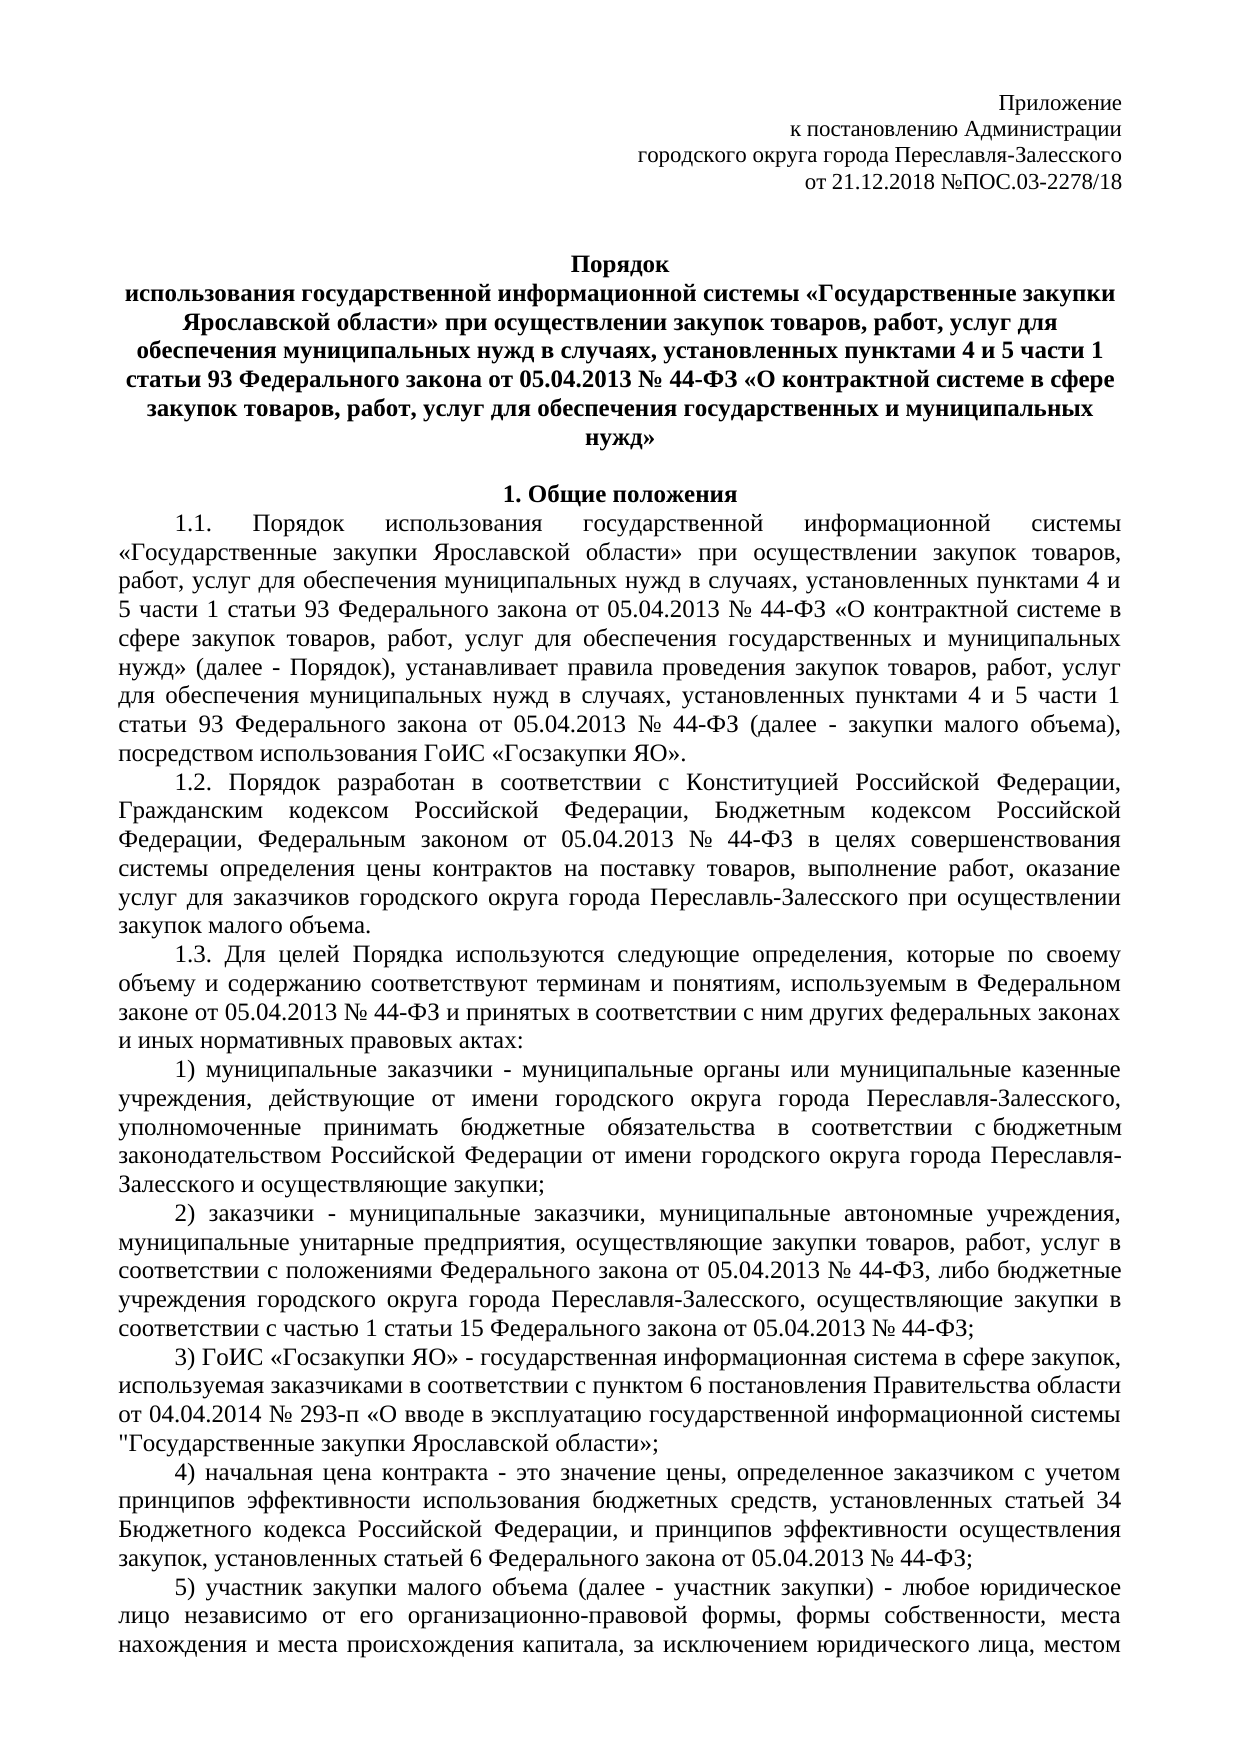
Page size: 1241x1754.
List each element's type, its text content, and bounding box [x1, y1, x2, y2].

title использования государственной информационной системы «Государственные закупки Ярославской области» при осуществлении закупок товаров, работ, услуг для обеспечения муниципальных нужд в случаях, установленных пунктами 4 и 5 части 1 статьи 93 Федерального закона от 05.04.2013 № 44-ФЗ «О контрактной системе в сфере закупок товаров, работ, услуг для обеспечения государственных и муниципальных нужд» [118, 278, 1122, 450]
text 3) ГоИС «Госзакупки ЯО» - государственная информационная система в сфере закупок, используемая заказчиками в соответствии с пунктом 6 постановления Правительства области от 04.04.2014 № 293-п «О вводе в эксплуатацию государственной информационной системы "Государственные закупки Ярославской области»; [118, 1342, 1122, 1457]
text городского округа города Переславля-Залесского [118, 141, 1122, 168]
title Порядок [118, 249, 1122, 278]
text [118, 1572, 1122, 1658]
text 1.2. Порядок разработан в соответствии с Конституцией Российской Федерации, Гражданским кодексом Российской Федерации, Бюджетным кодексом Российской Федерации, Федеральным законом от 05.04.2013 № 44-ФЗ в целях совершенствования системы определения цены контрактов на поставку товаров, выполнение работ, оказание услуг для заказчиков городского округа города Переславль-Залесского при осуществлении закупок малого объема. [118, 767, 1122, 939]
title 1. Общие положения [118, 479, 1122, 508]
text 4) начальная цена контракта - это значение цены, определенное заказчиком с учетом принципов эффективности использования бюджетных средств, установленных статьей 34 Бюджетного кодекса Российской Федерации, и принципов эффективности осуществления закупок, установленных статьей 6 Федерального закона от 05.04.2013 № 44-ФЗ; [118, 1457, 1122, 1572]
text к постановлению Администрации [118, 115, 1122, 141]
text Приложение [118, 89, 1122, 115]
text от 21.12.2018 №ПОС.03-2278/18 [118, 168, 1122, 194]
text 1.3. Для целей Порядка используются следующие определения, которые по своему объему и содержанию соответствуют терминам и понятиям, используемым в Федеральном законе от 05.04.2013 № 44-ФЗ и принятых в соответствии с ним других федеральных законах и иных нормативных правовых актах: [118, 939, 1122, 1054]
text 1.1. Порядок использования государственной информационной системы «Государственные закупки Ярославской области» при осуществлении закупок товаров, работ, услуг для обеспечения муниципальных нужд в случаях, установленных пунктами 4 и 5 части 1 статьи 93 Федерального закона от 05.04.2013 № 44-ФЗ «О контрактной системе в сфере закупок товаров, работ, услуг для обеспечения государственных и муниципальных нужд» (далее - Порядок), устанавливает правила проведения закупок товаров, работ, услуг для обеспечения муниципальных нужд в случаях, установленных пунктами 4 и 5 части 1 статьи 93 Федерального закона от 05.04.2013 № 44-ФЗ (далее - закупки малого объема), посредством использования ГоИС «Госзакупки ЯО». [118, 508, 1122, 767]
text 2) заказчики - муниципальные заказчики, муниципальные автономные учреждения, муниципальные унитарные предприятия, осуществляющие закупки товаров, работ, услуг в соответствии с положениями Федерального закона от 05.04.2013 № 44-ФЗ, либо бюджетные учреждения городского округа города Переславля-Залесского, осуществляющие закупки в соответствии с частью 1 статьи 15 Федерального закона от 05.04.2013 № 44-ФЗ; [118, 1198, 1122, 1342]
text 1) муниципальные заказчики - муниципальные органы или муниципальные казенные учреждения, действующие от имени городского округа города Переславля-Залесского, уполномоченные принимать бюджетные обязательства в соответствии с бюджетным законодательством Российской Федерации от имени городского округа города Переславля-Залесского и осуществляющие закупки; [118, 1054, 1122, 1198]
